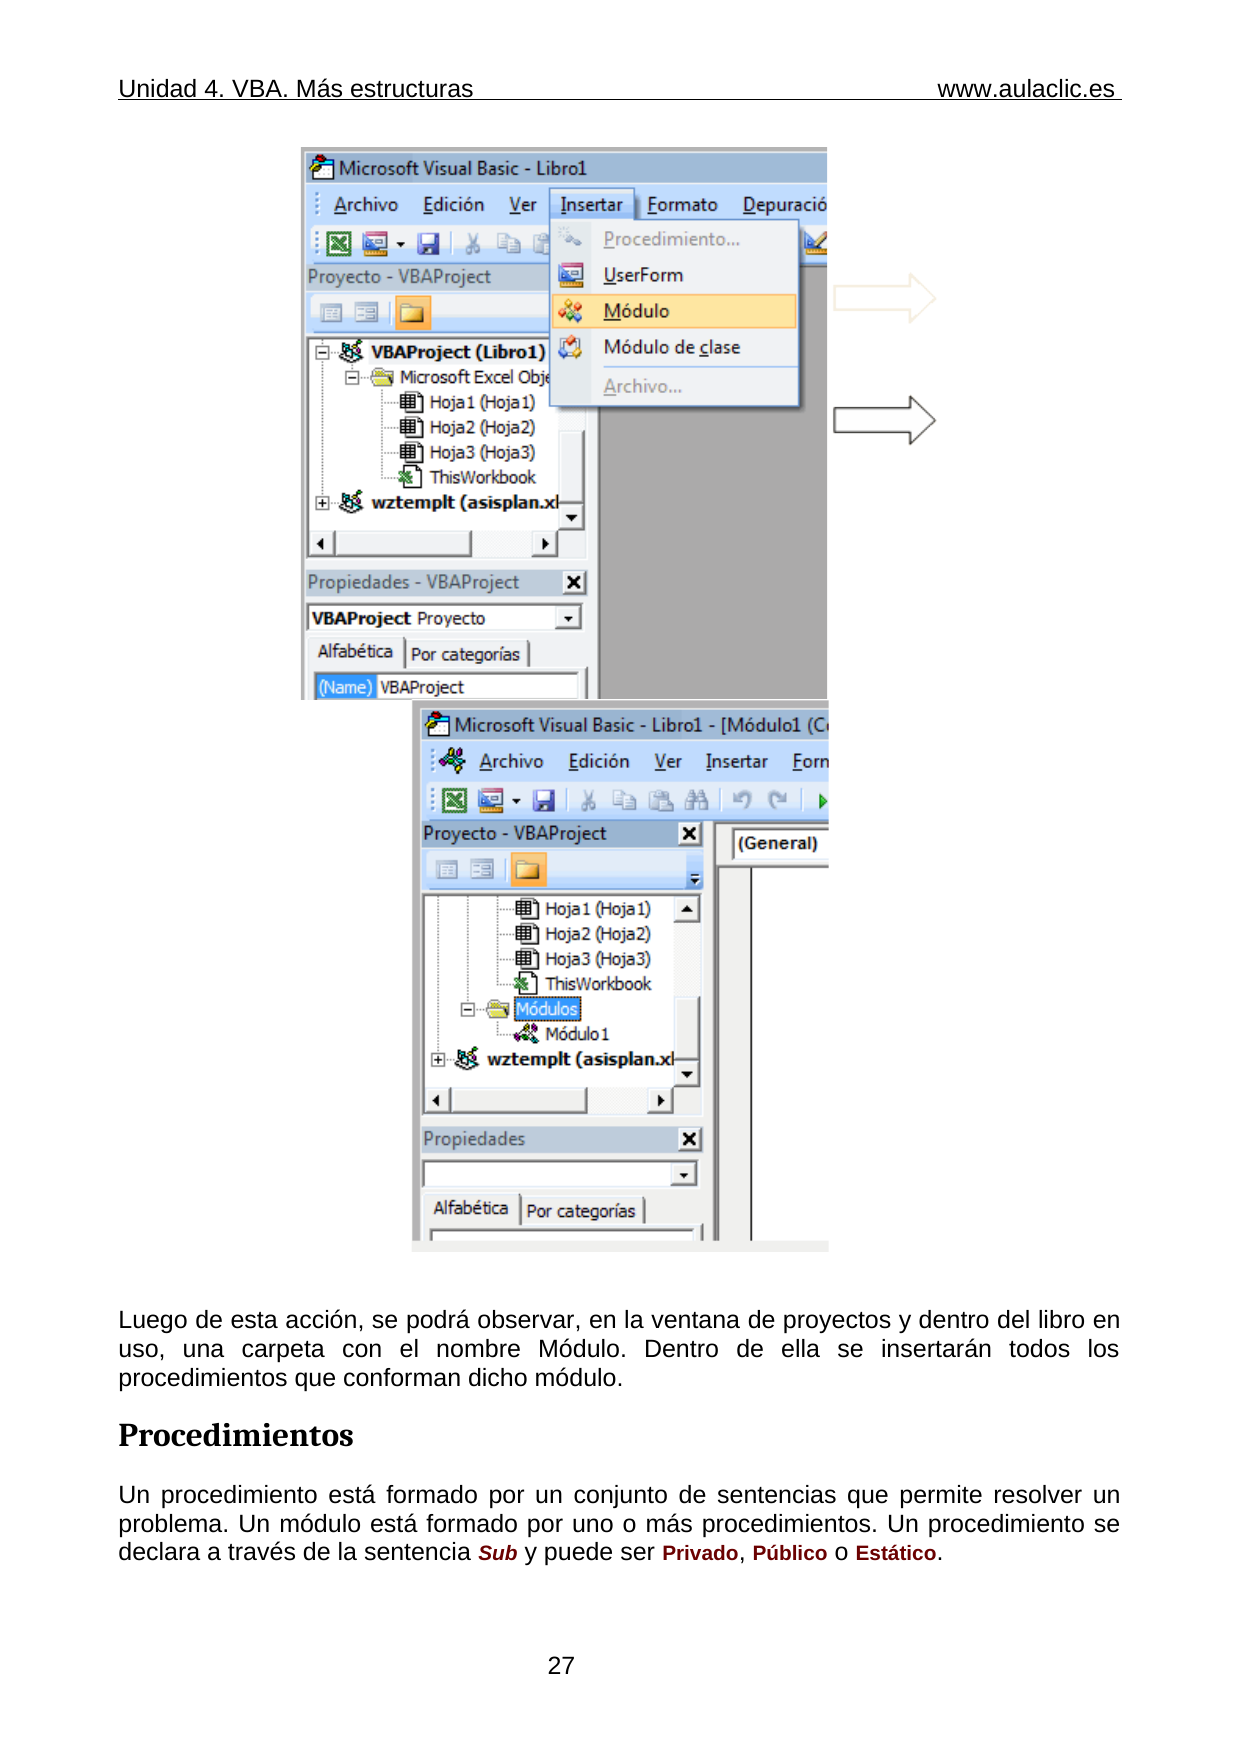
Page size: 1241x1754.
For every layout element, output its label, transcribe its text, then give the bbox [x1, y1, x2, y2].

subtitle Procedimientos [118, 1416, 1122, 1455]
picture [300, 147, 940, 1252]
text Un procedimiento está formado por un conjunto de sentencias que permite resolver un problema. Un módulo está formado por uno o más procedimientos. Un procedimiento se declara a través de la sentencia Sub y puede ser Privado, Público o Estático. [118, 1480, 1122, 1566]
text Luego de esta acción, se podrá observar, en la ventana de proyectos y dentro del libro en uso, una carpeta con el nombre Módulo. Dentro de ella se insertarán todos los procedimientos que conforman dicho módulo. [118, 1305, 1122, 1391]
